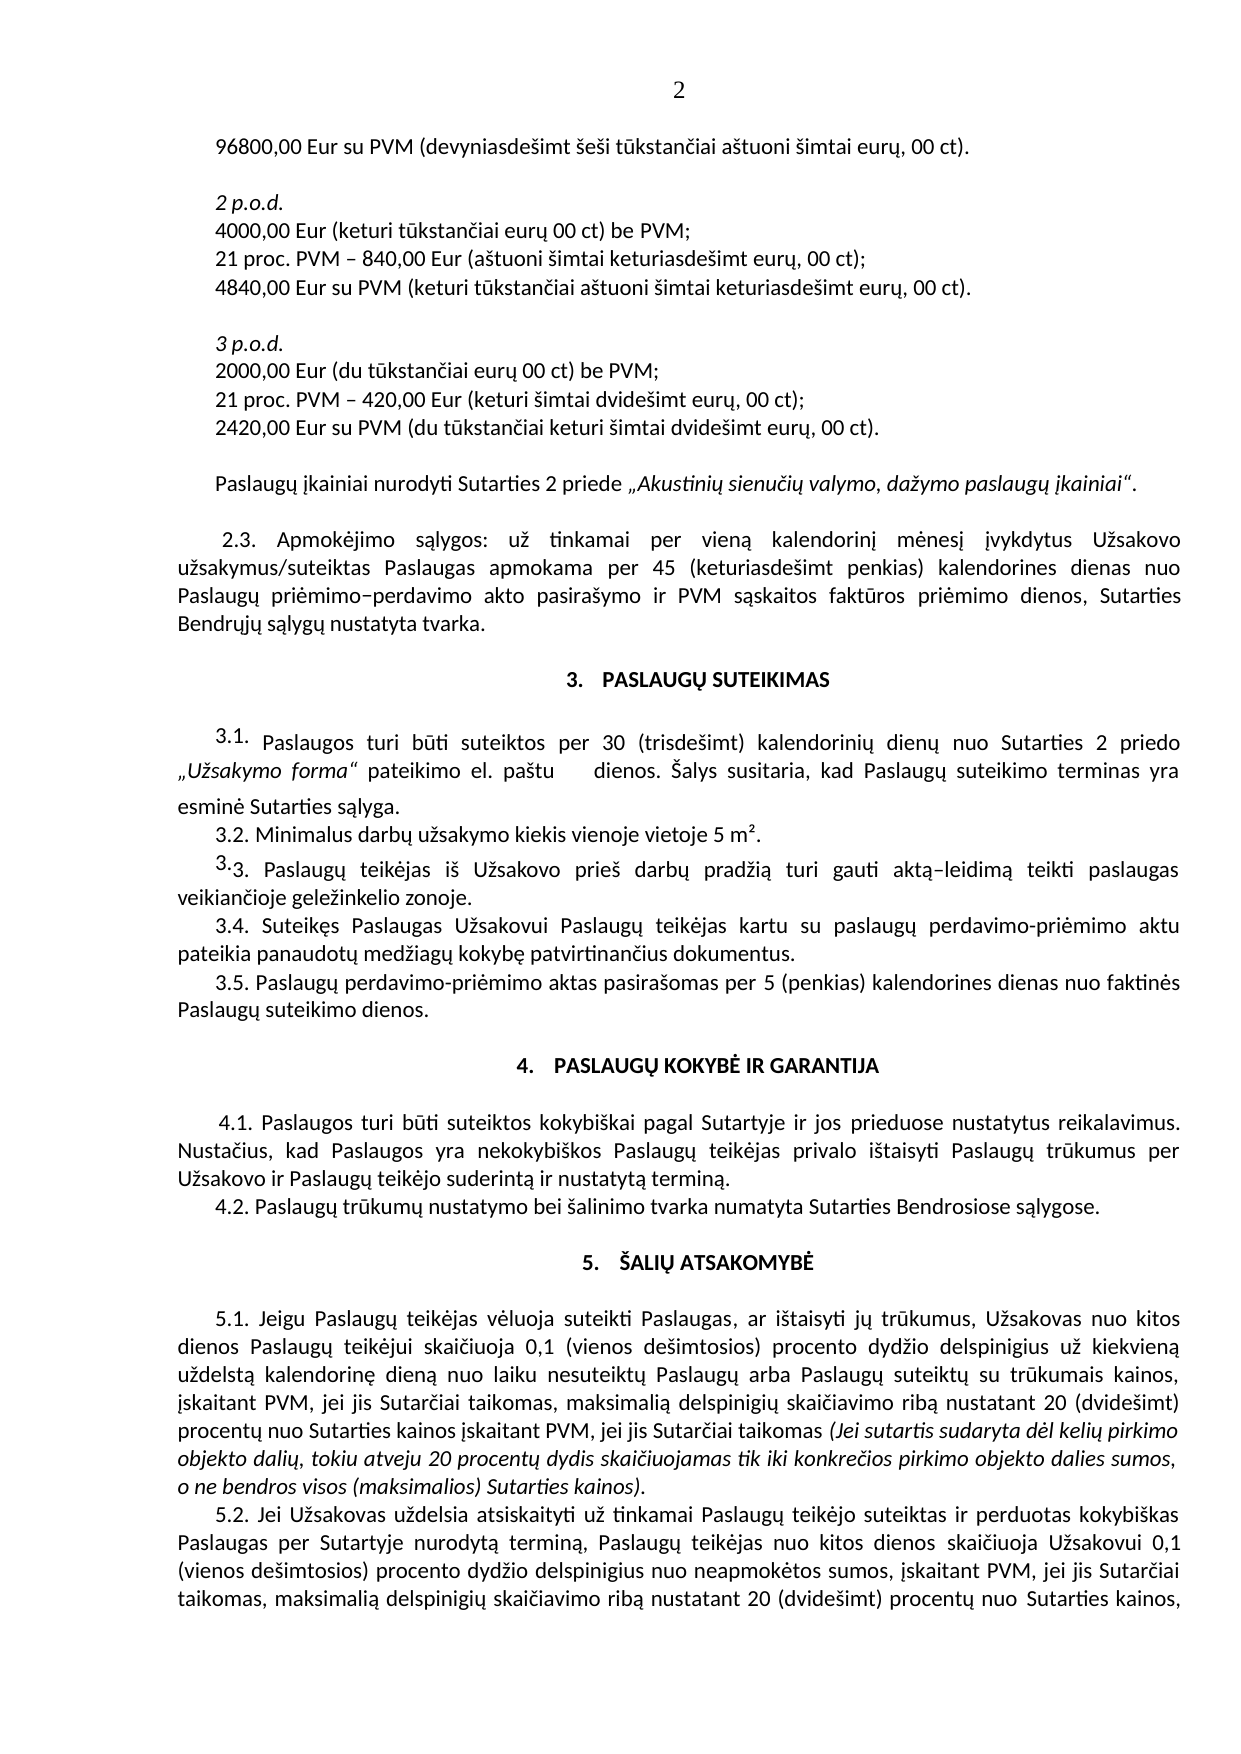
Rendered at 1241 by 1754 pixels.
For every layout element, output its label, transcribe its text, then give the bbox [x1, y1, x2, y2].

text 3 p.o.d. [177, 329, 1179, 357]
text 96800,00 Eur su PVM (devyniasdešimt šeši tūkstančiai aštuoni šimtai eurų, 00 ct). [177, 132, 1179, 161]
text 3.5. Paslaugų perdavimo-priėmimo aktas pasirašomas per 5 (penkias) kalendorines dienas nuo faktinės Paslaugų suteikimo dienos. [177, 968, 1181, 1024]
text 4000,00 Eur (keturi tūkstančiai eurų 00 ct) be PVM; [177, 217, 1179, 244]
text 2420,00 Eur su PVM (du tūkstančiai keturi šimtai dvidešimt eurų, 00 ct). [177, 413, 1179, 441]
list 2.3. Apmokėjimo sąlygos: už tinkamai per vieną kalendorinį mėnesį įvykdytus Užsakovo užsakymus/suteiktas Paslaugas apmokama per 45 (keturiasdešimt penkias) kalendorines dienas nuo Paslaugų priėmimo−perdavimo akto pasirašymo ir PVM sąskaitos faktūros priėmimo dienos, Sutarties Bendrųjų sąlygų nustatyta tvarka. [177, 525, 1181, 637]
text 4840,00 Eur su PVM (keturi tūkstančiai aštuoni šimtai keturiasdešimt eurų, 00 ct). [177, 273, 1179, 301]
text 3.4. Suteikęs Paslaugas Užsakovui Paslaugų teikėjas kartu su paslaugų perdavimo-priėmimo aktu pateikia panaudotų medžiagų kokybę patvirtinančius dokumentus. [177, 912, 1181, 968]
list PASLAUGŲ KOKYBĖ IR GARANTIJA [215, 1052, 1181, 1080]
text 3.3. Paslaugų teikėjas iš Užsakovo prieš darbų pradžią turi gauti aktą–leidimą teikti paslaugas veikiančioje geležinkelio zonoje. [177, 848, 1181, 912]
text 4.1. Paslaugos turi būti suteiktos kokybiškai pagal Sutartyje ir jos prieduose nustatytus reikalavimus. Nustačius, kad Paslaugos yra nekokybiškos Paslaugų teikėjas privalo ištaisyti Paslaugų trūkumus per Užsakovo ir Paslaugų teikėjo suderintą ir nustatytą terminą. [177, 1108, 1181, 1192]
text 21 proc. PVM – 420,00 Eur (keturi šimtai dvidešimt eurų, 00 ct); [177, 385, 1179, 413]
list PASLAUGŲ SUTEIKIMAS [215, 665, 1181, 693]
list ŠALIŲ ATSAKOMYBĖ [215, 1248, 1181, 1276]
text 4.2. Paslaugų trūkumų nustatymo bei šalinimo tvarka numatyta Sutarties Bendrosiose sąlygose. [177, 1192, 1181, 1220]
text 3.2. Minimalus darbų užsakymo kiekis vienoje vietoje 5 m². [177, 820, 1181, 848]
text Paslaugų įkainiai nurodyti Sutarties 2 priede „Akustinių sienučių valymo, dažymo paslaugų įkainiai“. [177, 469, 1179, 497]
text 2 p.o.d. [177, 188, 1179, 217]
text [177, 1500, 1181, 1612]
text 21 proc. PVM – 840,00 Eur (aštuoni šimtai keturiasdešimt eurų, 00 ct); [177, 244, 1179, 273]
text 5.1. Jeigu Paslaugų teikėjas vėluoja suteikti Paslaugas, ar ištaisyti jų trūkumus, Užsakovas nuo kitos dienos Paslaugų teikėjui skaičiuoja 0,1 (vienos dešimtosios) procento dydžio delspinigius už kiekvieną uždelstą kalendorinę dieną nuo laiku nesuteiktų Paslaugų arba Paslaugų suteiktų su trūkumais kainos, įskaitant PVM, jei jis Sutarčiai taikomas, maksimalią delspinigių skaičiavimo ribą nustatant 20 (dvidešimt) procentų nuo Sutarties kainos įskaitant PVM, jei jis Sutarčiai taikomas (Jei sutartis sudaryta dėl kelių pirkimo objekto dalių, tokiu atveju 20 procentų dydis skaičiuojamas tik iki konkrečios pirkimo objekto dalies sumos, o ne bendros visos (maksimalios) Sutarties kainos). [177, 1304, 1181, 1500]
text 2000,00 Eur (du tūkstančiai eurų 00 ct) be PVM; [177, 357, 1179, 385]
text 3.1. Paslaugos turi būti suteiktos per 30 (trisdešimt) kalendorinių dienų nuo Sutarties 2 priedo „Užsakymo forma“ pateikimo el. paštu dienos. Šalys susitaria, kad Paslaugų suteikimo terminas yra esminė Sutarties sąlyga. [177, 721, 1181, 820]
